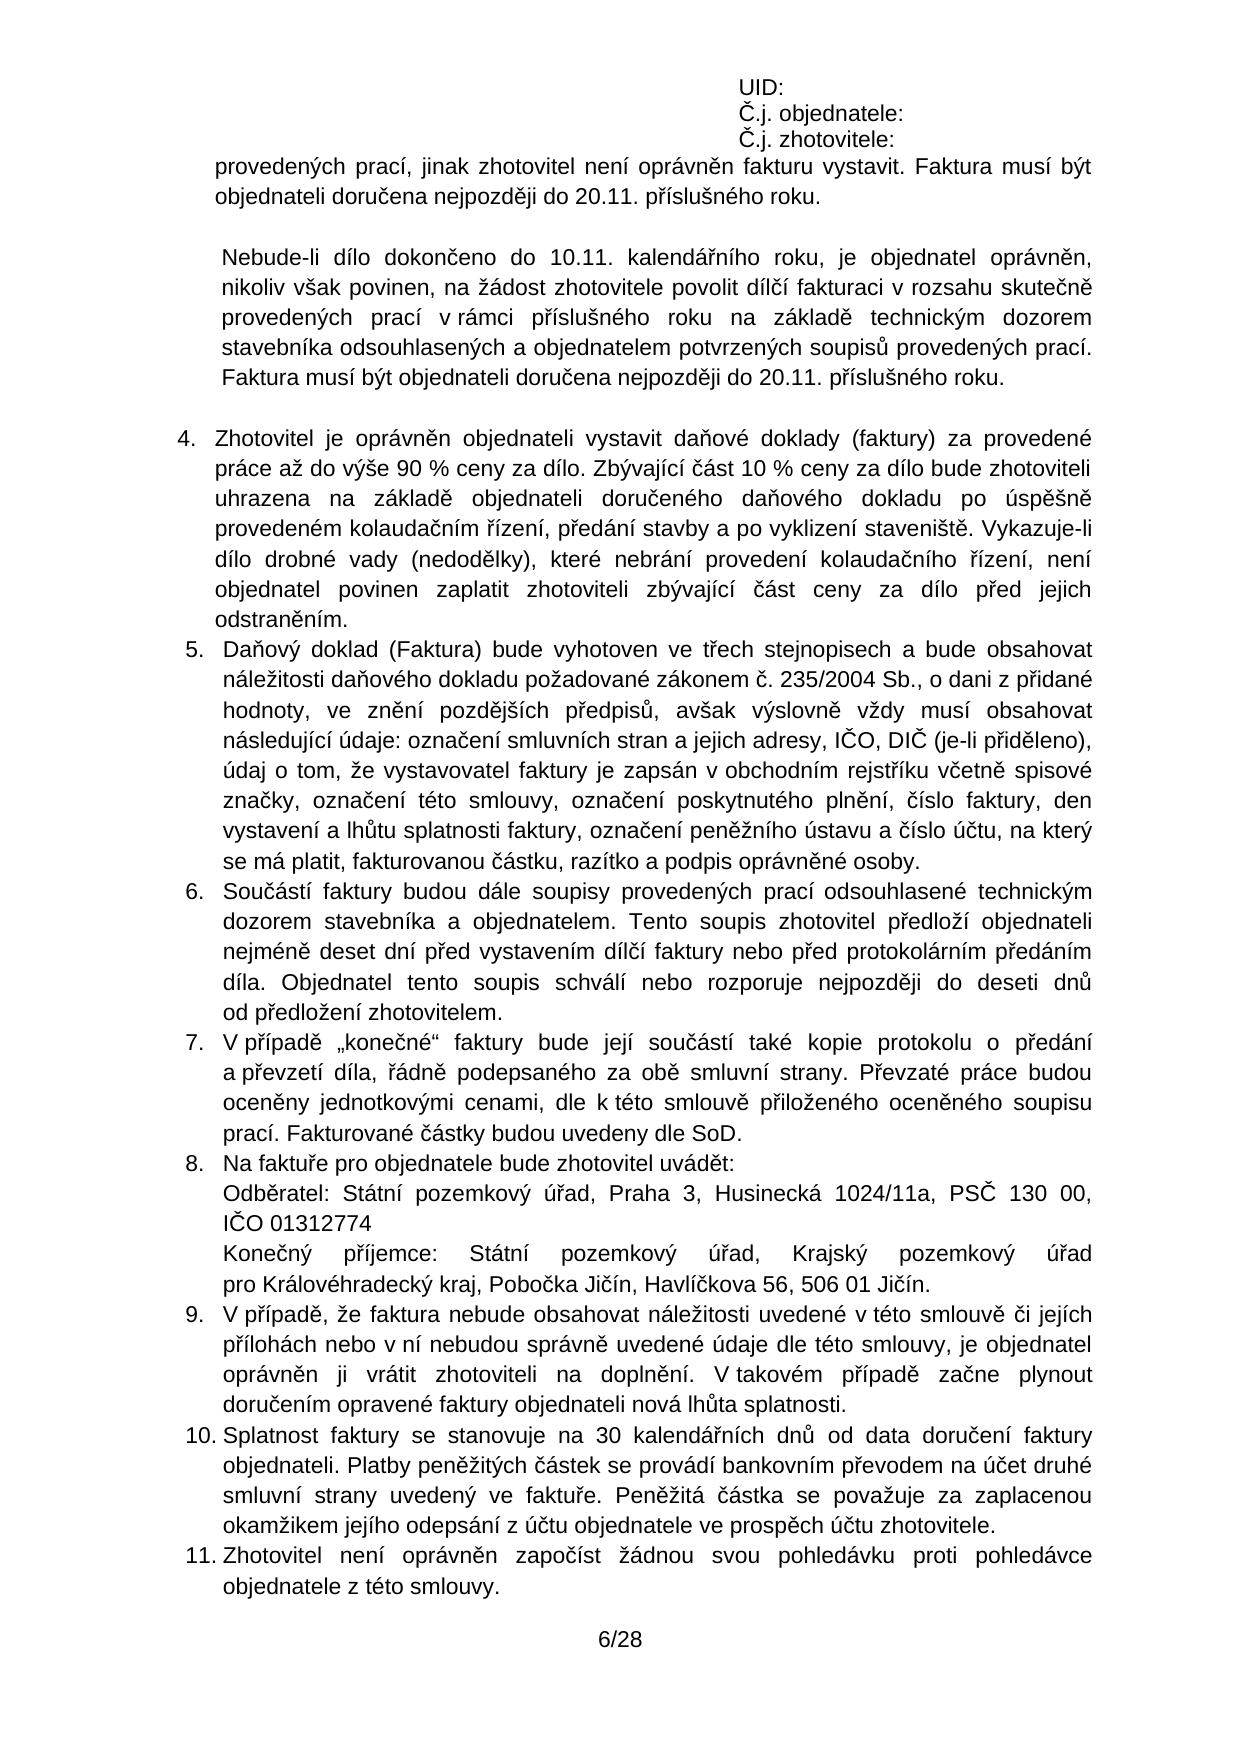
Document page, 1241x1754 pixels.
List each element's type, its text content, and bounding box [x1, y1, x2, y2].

text Nebude-li dílo dokončeno do 10.11. kalendářního roku, je objednatel oprávněn, nikoliv však povinen, na žádost zhotovitele povolit dílčí fakturaci v rozsahu skutečně provedených prací v rámci příslušného roku na základě technickým dozorem stavebníka odsouhlasených a objednatelem potvrzených soupisů provedených prací. Faktura musí být objednateli doručena nejpozději do 20.11. příslušného roku. [221, 243, 1093, 391]
list Odběratel: Státní pozemkový úřad, Praha 3, Husinecká 1024/11a, PSČ 130 00, IČO 01312774 [223, 1180, 1093, 1236]
list V případě, že faktura nebude obsahovat náležitosti uvedené v této smlouvě či jejích přílohách nebo v ní nebudou správně uvedené údaje dle této smlouvy, je objednatel oprávněn ji vrátit zhotoviteli na doplnění. V takovém případě začne plynout doručením opravené faktury objednateli nová lhůta splatnosti. [185, 1301, 1093, 1418]
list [177, 153, 1093, 209]
list Zhotovitel je oprávněn objednateli vystavit daňové doklady (faktury) za provedené práce až do výše 90 % ceny za dílo. Zbývající část 10 % ceny za dílo bude zhotoviteli uhrazena na základě objednateli doručeného daňového dokladu po úspěšně provedeném kolaudačním řízení, předání stavby a po vyklizení staveniště. Vykazuje-li dílo drobné vady (nedodělky), které nebrání provedení kolaudačního řízení, není objednatel povinen zaplatit zhotoviteli zbývající část ceny za dílo před jejich odstraněním. [177, 425, 1093, 632]
list Na faktuře pro objednatele bude zhotovitel uvádět: [185, 1150, 1093, 1176]
list Splatnost faktury se stanovuje na 30 kalendářních dnů od data doručení faktury objednateli. Platby peněžitých částek se provádí bankovním převodem na účet druhé smluvní strany uvedený ve faktuře. Peněžitá částka se považuje za zaplacenou okamžikem jejího odepsání z účtu objednatele ve prospěch účtu zhotovitele. [185, 1422, 1093, 1538]
list V případě „konečné“ faktury bude její součástí také kopie protokolu o předání a převzetí díla, řádně podepsaného za obě smluvní strany. Převzaté práce budou oceněny jednotkovými cenami, dle k této smlouvě přiloženého oceněného soupisu prací. Fakturované částky budou uvedeny dle SoD. [185, 1029, 1093, 1146]
list Konečný příjemce: Státní pozemkový úřad, Krajský pozemkový úřad pro Královéhradecký kraj, Pobočka Jičín, Havlíčkova 56, 506 01 Jičín. [223, 1240, 1093, 1297]
list Daňový doklad (Faktura) bude vyhotoven ve třech stejnopisech a bude obsahovat náležitosti daňového dokladu požadované zákonem č. 235/2004 Sb., o dani z přidané hodnoty, ve znění pozdějších předpisů, avšak výslovně vždy musí obsahovat následující údaje: označení smluvních stran a jejich adresy, IČO, DIČ (je-li přiděleno), údaj o tom, že vystavovatel faktury je zapsán v obchodním rejstříku včetně spisové značky, označení této smlouvy, označení poskytnutého plnění, číslo faktury, den vystavení a lhůtu splatnosti faktury, označení peněžního ústavu a číslo účtu, na který se má platit, fakturovanou částku, razítko a podpis oprávněné osoby. [185, 636, 1093, 874]
list Součástí faktury budou dále soupisy provedených prací odsouhlasené technickým dozorem stavebníka a objednatelem. Tento soupis zhotovitel předloží objednateli nejméně deset dní před vystavením dílčí faktury nebo před protokolárním předáním díla. Objednatel tento soupis schválí nebo rozporuje nejpozději do deseti dnů od předložení zhotovitelem. [185, 878, 1093, 1025]
list Zhotovitel není oprávněn započíst žádnou svou pohledávku proti pohledávce objednatele z této smlouvy. [185, 1542, 1093, 1599]
